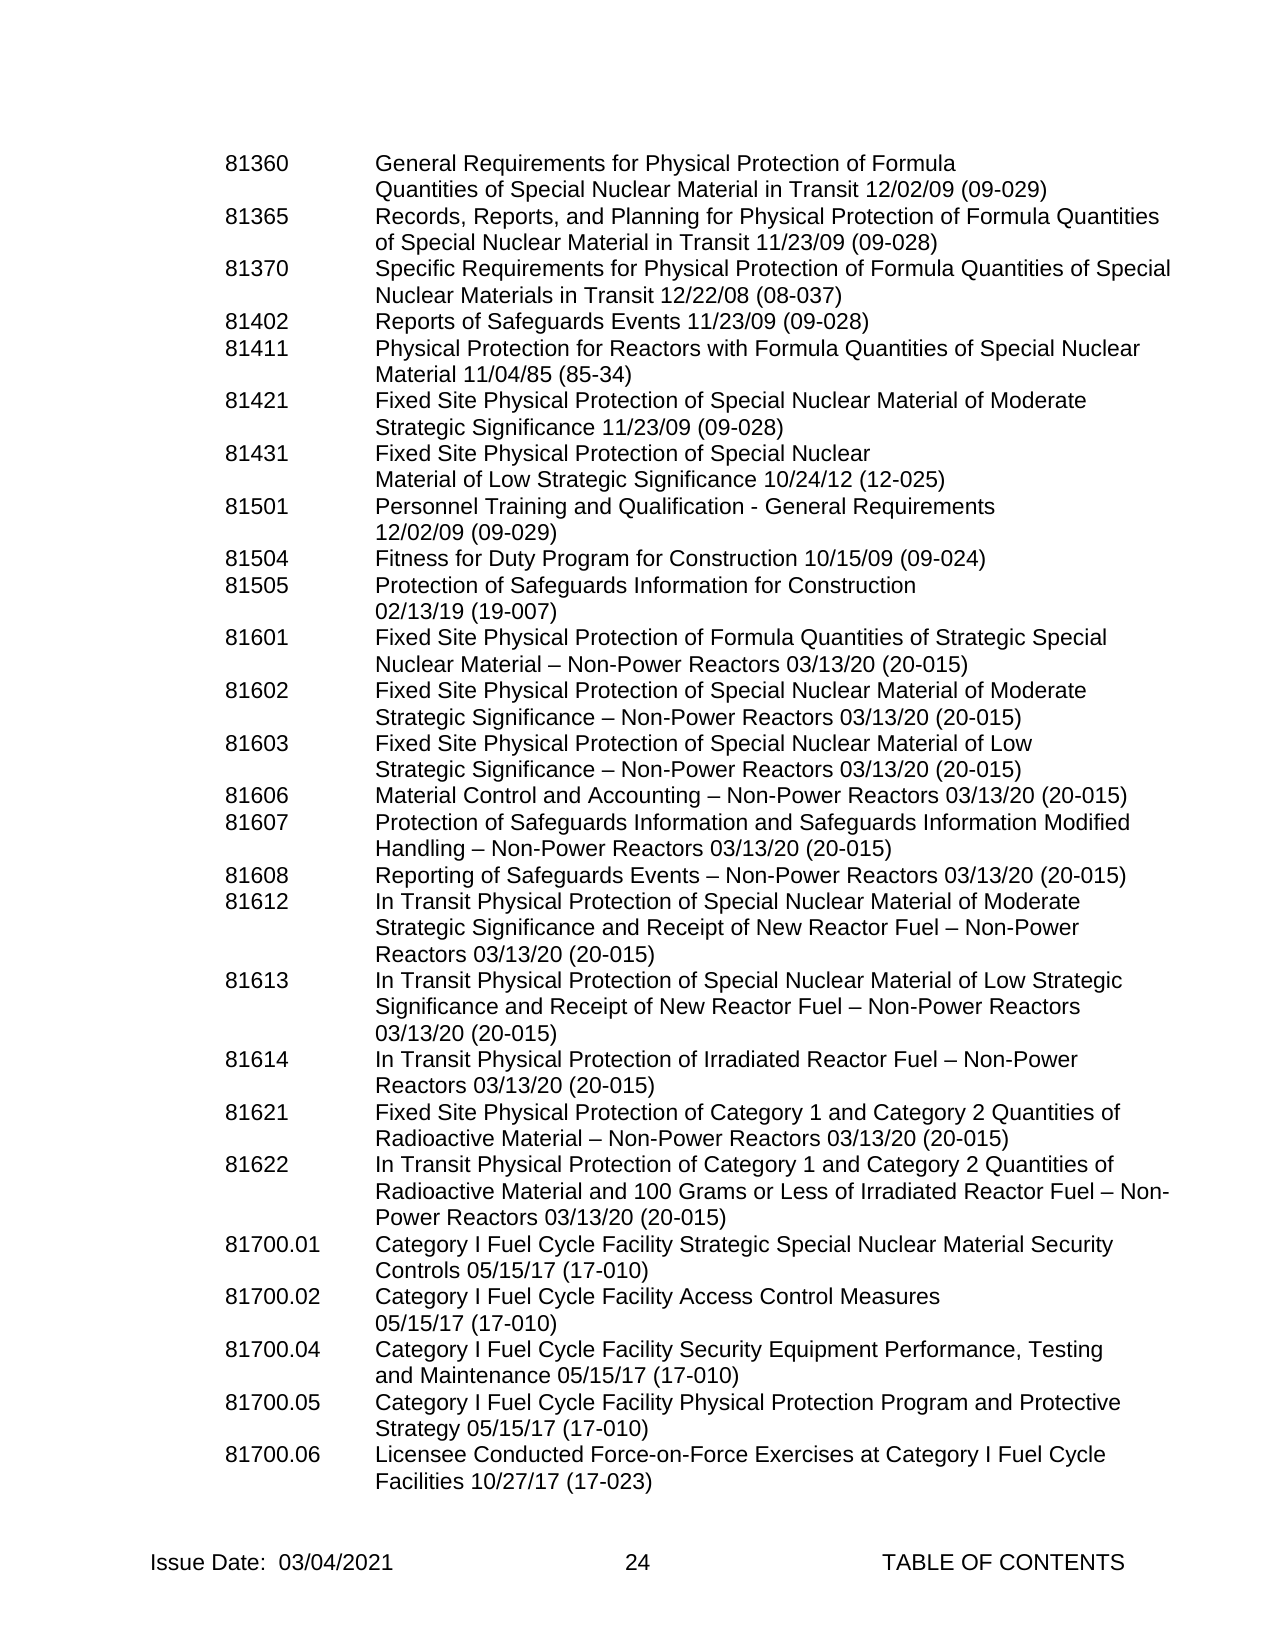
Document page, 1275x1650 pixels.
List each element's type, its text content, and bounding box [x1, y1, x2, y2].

text 81411 Physical Protection for Reactors with Formula Quantities of Special Nuclear Material 11/04/85 (85-34) [150, 334, 1172, 387]
text 12/02/09 (09-029) [150, 519, 1172, 545]
text 81603 Fixed Site Physical Protection of Special Nuclear Material of Low Strategic Significance – Non-Power Reactors 03/13/20 (20-015) [150, 730, 1172, 782]
text Material of Low Strategic Significance 10/24/12 (12-025) [225, 466, 1172, 493]
text 81370 Specific Requirements for Physical Protection of Formula Quantities of Special Nuclear Materials in Transit 12/22/08 (08-037) [225, 255, 1172, 308]
text 81431 Fixed Site Physical Protection of Special Nuclear [150, 440, 1172, 466]
text Quantities of Special Nuclear Material in Transit 12/02/09 (09-029) [225, 176, 1172, 203]
text 81606 Material Control and Accounting – Non-Power Reactors 03/13/20 (20-015) [150, 782, 1172, 809]
text 81505 Protection of Safeguards Information for Construction [150, 572, 1172, 598]
text 81622 In Transit Physical Protection of Category 1 and Category 2 Quantities of Radioactive Material and 100 Grams or Less of Irradiated Reactor Fuel – Non- Power Reactors 03/13/20 (20-015) [150, 1151, 1172, 1231]
text 81607 Protection of Safeguards Information and Safeguards Information Modified Handling – Non-Power Reactors 03/13/20 (20-015) [150, 809, 1172, 862]
text 81700.02 Category I Fuel Cycle Facility Access Control Measures [150, 1283, 1172, 1309]
text 81360 General Requirements for Physical Protection of Formula [150, 150, 1172, 176]
text 81402 Reports of Safeguards Events 11/23/09 (09-028) [150, 308, 1172, 334]
text 81504 Fitness for Duty Program for Construction 10/15/09 (09-024) [150, 545, 1172, 572]
text 81700.05 Category I Fuel Cycle Facility Physical Protection Program and Protective Strategy 05/15/17 (17-010) [150, 1389, 1172, 1441]
text 05/15/17 (17-010) [150, 1309, 1172, 1336]
text 02/13/19 (19-007) [150, 598, 1172, 624]
text 81608 Reporting of Safeguards Events – Non-Power Reactors 03/13/20 (20-015) [150, 862, 1172, 888]
text 81614 In Transit Physical Protection of Irradiated Reactor Fuel – Non-Power Reactors 03/13/20 (20-015) [150, 1046, 1172, 1099]
text 81602 Fixed Site Physical Protection of Special Nuclear Material of Moderate Strategic Significance – Non-Power Reactors 03/13/20 (20-015) [150, 677, 1172, 730]
text 81700.04 Category I Fuel Cycle Facility Security Equipment Performance, Testing and Maintenance 05/15/17 (17-010) [150, 1336, 1172, 1389]
text 81621 Fixed Site Physical Protection of Category 1 and Category 2 Quantities of Radioactive Material – Non-Power Reactors 03/13/20 (20-015) [150, 1099, 1172, 1151]
text 81613 In Transit Physical Protection of Special Nuclear Material of Low Strategic Significance and Receipt of New Reactor Fuel – Non-Power Reactors [150, 967, 1172, 1020]
text 03/13/20 (20-015) [150, 1020, 1172, 1046]
text 81612 In Transit Physical Protection of Special Nuclear Material of Moderate Strategic Significance and Receipt of New Reactor Fuel – Non-Power Reactors 03/13/20 (20-015) [150, 888, 1172, 967]
text 81601 Fixed Site Physical Protection of Formula Quantities of Strategic Special Nuclear Material – Non-Power Reactors 03/13/20 (20-015) [150, 624, 1172, 677]
text 81421 Fixed Site Physical Protection of Special Nuclear Material of Moderate Strategic Significance 11/23/09 (09-028) [150, 387, 1172, 440]
text 81700.06 Licensee Conducted Force-on-Force Exercises at Category I Fuel Cycle Facilities 10/27/17 (17-023) [150, 1441, 1172, 1494]
text 81501 Personnel Training and Qualification - General Requirements [225, 493, 1172, 519]
text 81700.01 Category I Fuel Cycle Facility Strategic Special Nuclear Material Security Controls 05/15/17 (17-010) [150, 1231, 1172, 1283]
text 81365 Records, Reports, and Planning for Physical Protection of Formula Quantities of Special Nuclear Material in Transit 11/23/09 (09-028) [150, 203, 1172, 255]
